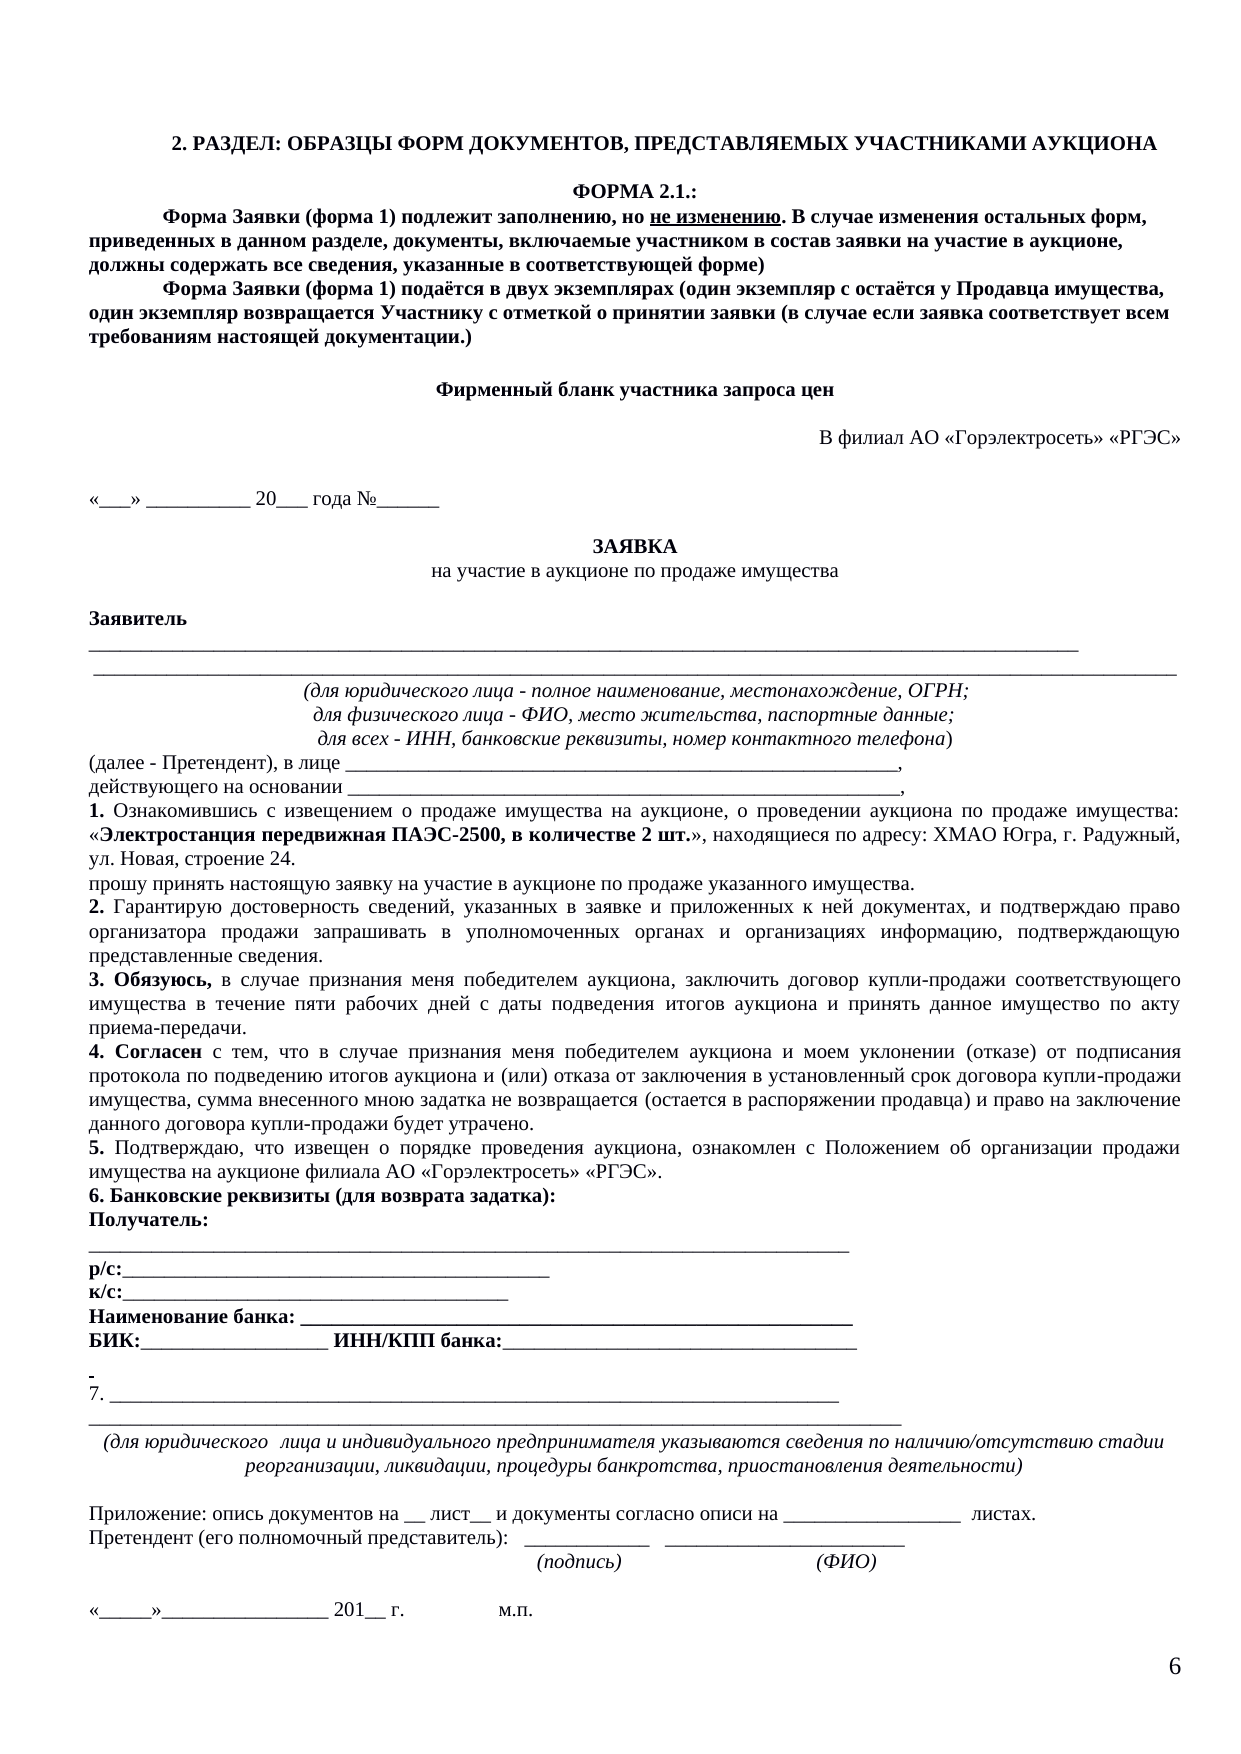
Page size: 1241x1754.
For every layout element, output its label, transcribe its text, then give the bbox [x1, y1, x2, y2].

text Форма Заявки (форма 1) подаётся в двух экземплярах (один экземпляр с остаётся у Продавца имущества, один экземпляр возвращается Участнику с отметкой о принятии заявки (в случае если заявка соответствует всем требованиям настоящей документации.) [89, 276, 1184, 348]
text 7. ______________________________________________________________________ [89, 1380, 1181, 1404]
text действующего на основании _____________________________________________________, [89, 774, 1181, 798]
text Приложение: опись документов на __ лист__ и документы согласно описи на _________________ листах. [89, 1501, 1181, 1525]
text ______________________________________________________________________________ [89, 1404, 1181, 1428]
text 2. Гарантирую достоверность сведений, указанных в заявке и приложенных к ней документах, и подтверждаю право организатора продажи запрашивать в уполномоченных органах и организациях информацию, подтверждающую представленные сведения. [89, 894, 1181, 967]
text ________________________________________________________________________________________________________ [89, 654, 1181, 678]
text ФОРМА 2.1.: [89, 179, 1181, 203]
text 1. Ознакомившись с извещением о продаже имущества на аукционе, о проведении аукциона по продаже имущества: «Электростанция передвижная ПАЭС-2500, в количестве 2 шт.», находящиеся по адресу: ХМАО Югра, г. Радужный, ул. Новая, строение 24. [89, 798, 1181, 870]
text р/с:_________________________________________ [89, 1255, 1181, 1279]
text Претендент (его полномочный представитель): ____________ _______________________ [89, 1525, 1181, 1549]
text Форма Заявки (форма 1) подлежит заполнению, но не изменению. В случае изменения остальных форм, приведенных в данном разделе, документы, включаемые участником в состав заявки на участие в аукционе, должны содержать все сведения, указанные в соответствующей форме) [89, 203, 1184, 276]
text «___» __________ 20___ года №______ [89, 485, 1181, 509]
text 5. Подтверждаю, что извещен о порядке проведения аукциона, ознакомлен с Положением об организации продажи имущества на аукционе филиала АО «Горэлектросеть» «РГЭС». [89, 1135, 1181, 1183]
text ЗАЯВКА [89, 533, 1181, 558]
text к/с:_____________________________________ [89, 1279, 1181, 1303]
text (для юридического лица - полное наименование, местонахождение, ОГРН; [89, 678, 1181, 702]
text для физического лица - ФИО, место жительства, паспортные данные; [89, 702, 1181, 726]
text Наименование банка: _____________________________________________________ [89, 1303, 1181, 1328]
text В филиал АО «Горэлектросеть» «РГЭС» [89, 425, 1181, 449]
text (для юридического лица и индивидуального предпринимателя указываются сведения по наличию/отсутствию стадии реорганизации, ликвидации, процедуры банкротства, приостановления деятельности) [89, 1428, 1181, 1477]
text (подпись) (ФИО) [89, 1549, 1181, 1573]
text 6. Банковские реквизиты (для возврата задатка): [89, 1183, 1181, 1207]
text прошу принять настоящую заявку на участие в аукционе по продаже указанного имущества. [89, 870, 1181, 894]
text Заявитель _______________________________________________________________________________________________ [89, 606, 1181, 654]
text «_____»________________ 201__ г. м.п. [89, 1597, 1181, 1621]
text 2. РАЗДЕЛ: ОБРАЗЦЫ ФОРМ ДОКУМЕНТОВ, ПРЕДСТАВЛЯЕМЫХ УЧАСТНИКАМИ АУКЦИОНА [148, 131, 1181, 155]
text (далее - Претендент), в лице _____________________________________________________, [89, 750, 1181, 774]
text для всех - ИНН, банковские реквизиты, номер контактного телефона) [89, 726, 1181, 750]
text 3. Обязуюсь, в случае признания меня победителем аукциона, заключить договор купли-продажи соответствующего имущества в течение пяти рабочих дней с даты подведения итогов аукциона и принять данное имущество по акту приема-передачи. [89, 967, 1181, 1039]
text Фирменный бланк участника запроса цен [89, 377, 1181, 401]
text _________________________________________________________________________ [89, 1231, 1181, 1255]
text Получатель: [89, 1207, 1181, 1231]
text БИК:__________________ ИНН/КПП банка:__________________________________ [89, 1328, 1181, 1352]
text на участие в аукционе по продаже имущества [89, 558, 1181, 582]
text 4. Согласен с тем, что в случае признания меня победителем аукциона и моем уклонении (отказе) от подписания протокола по подведению итогов аукциона и (или) отказа от заключения в установленный срок договора купли-продажи имущества, сумма внесенного мною задатка не возвращается (остается в распоряжении продавца) и право на заключение данного договора купли-продажи будет утрачено. [89, 1039, 1181, 1135]
